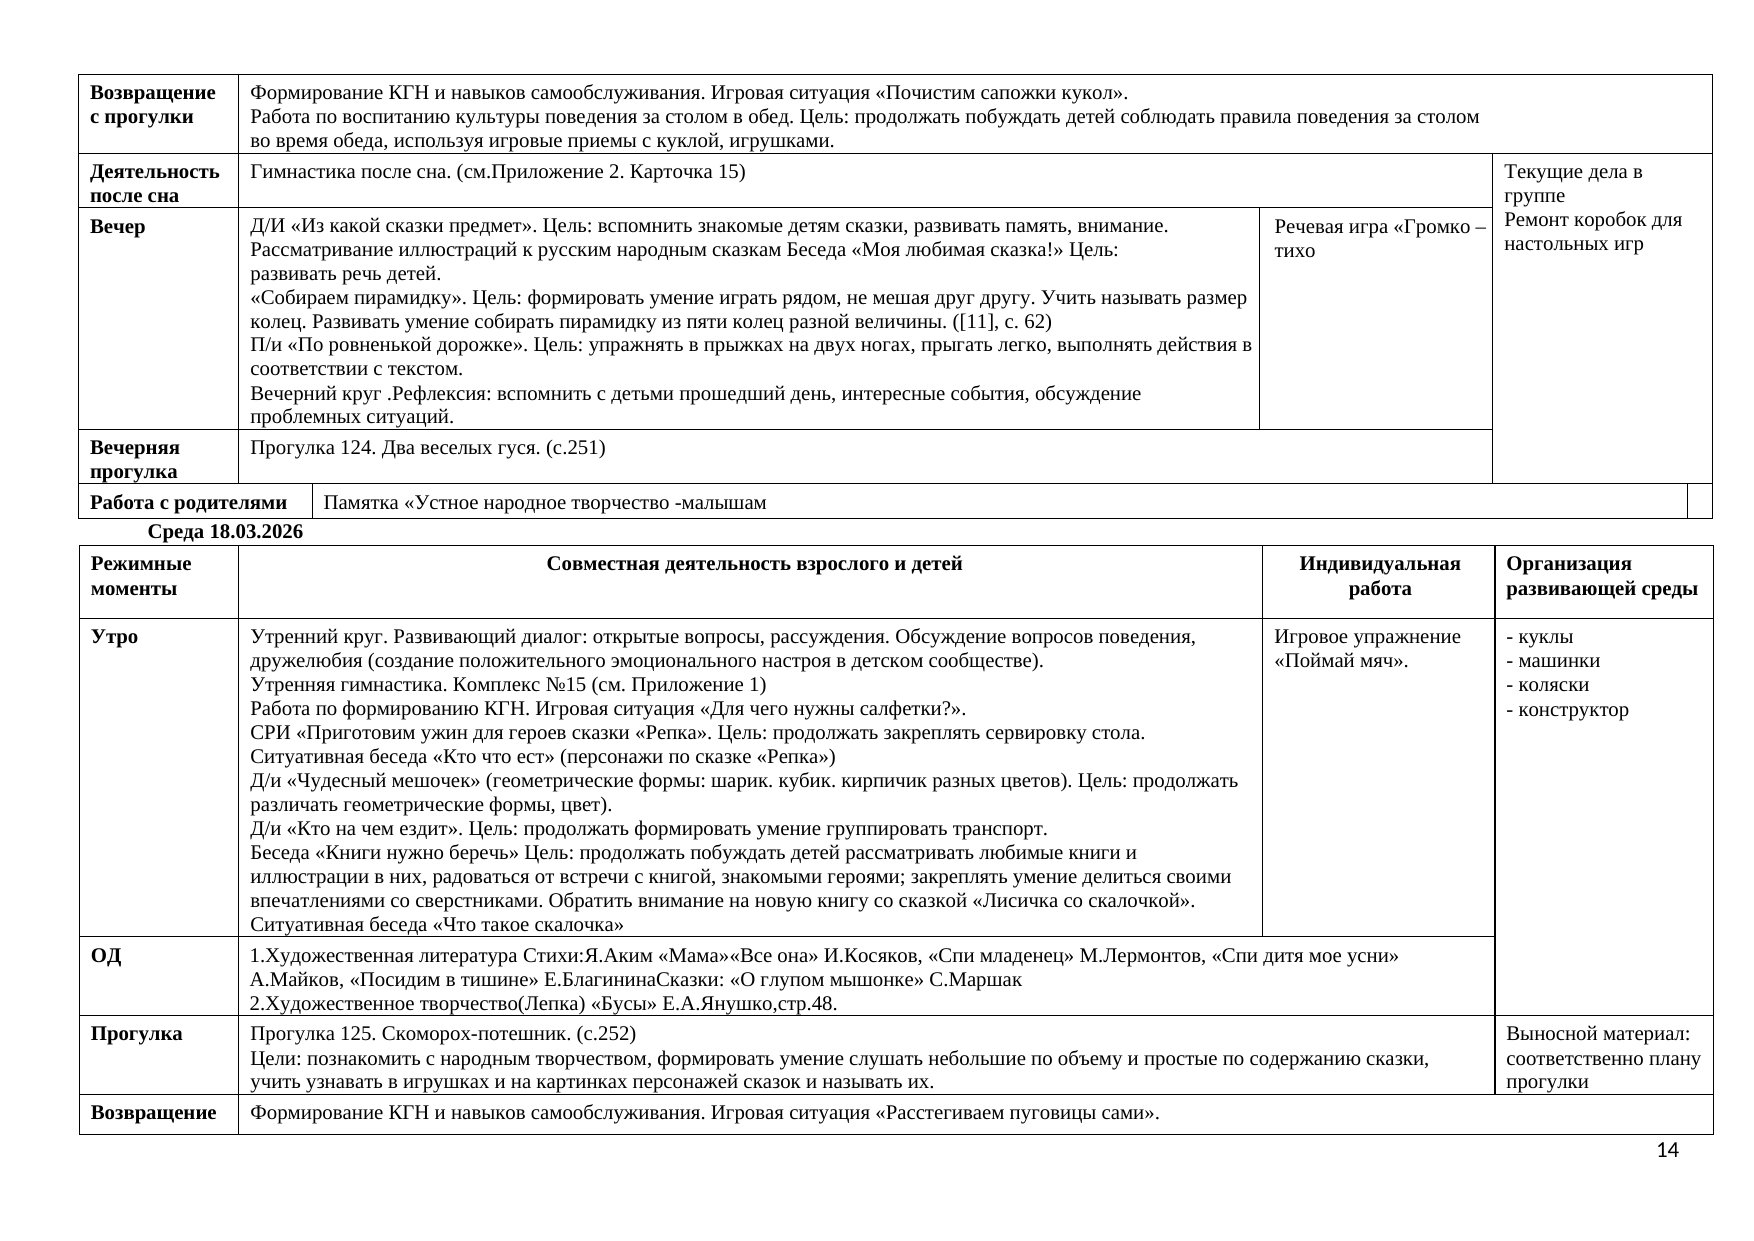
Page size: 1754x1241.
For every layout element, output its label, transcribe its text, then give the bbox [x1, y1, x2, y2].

table_header Совместная деятельность взрослого и детей [239, 546, 1262, 618]
table_cell Д/И «Из какой сказки предмет». Цель: вспомнить знакомые детям сказки, развивать память, внимание. Рассматривание иллюстраций к русским народным сказкам Беседа «Моя любимая сказка!» Цель: развивать речь детей. «Собираем пирамидку». Цель: формировать умение играть рядом, не мешая друг другу. Учить называть размер колец. Развивать умение собирать пирамидку из пяти колец разной величины. ([11], с. 62) П/и «По ровненькой дорожке». Цель: упражнять в прыжках на двух ногах, прыгать легко, выполнять действия в соответствии с текстом. Вечерний круг .Рефлексия: вспомнить с детьми прошедший день, интересные события, обсуждение проблемных ситуаций. [239, 208, 1259, 428]
table_cell Утро [80, 619, 238, 936]
table_cell Прогулка 124. Два веселых гуся. (с.251) [239, 430, 1492, 483]
table_header Организация развивающей среды [1496, 546, 1713, 618]
table_cell Игровое упражнение «Поймай мяч». [1263, 619, 1494, 936]
table_cell Возвращение с прогулки [79, 75, 238, 152]
table_cell Памятка «Устное народное творчество -малышам [313, 484, 1493, 518]
table_cell ОД [80, 937, 238, 1015]
table_cell 1.Художественная литература Стихи:Я.Аким «Мама»«Все она» И.Косяков, «Спи младенец» М.Лермонтов, «Спи дитя мое усни» А.Майков, «Посидим в тишине» Е.БлагининаСказки: «О глупом мышонке» С.Маршак 2.Художественное творчество(Лепка) «Бусы» Е.А.Янушко,стр.48. [239, 937, 1494, 1015]
table_cell Текущие дела в группе Ремонт коробок для настольных игр [1493, 154, 1712, 483]
text Среда 18.03.2026 [147, 519, 1283, 543]
table_cell [1495, 1095, 1713, 1134]
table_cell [80, 1095, 238, 1134]
table_cell Деятельность после сна [79, 154, 238, 207]
table_cell Прогулка 125. Скоморох-потешник. (с.252) Цели: познакомить с народным творчеством, формировать умение слушать небольшие по объему и простые по содержанию сказки, учить узнавать в игрушках и на картинках персонажей сказок и называть их. [239, 1016, 1494, 1093]
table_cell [239, 1095, 1495, 1134]
table_cell куклы машинки коляски конструктор [1496, 619, 1713, 1015]
table_cell Вечер [79, 208, 238, 428]
table_cell Прогулка [80, 1016, 238, 1093]
table_cell Формирование КГН и навыков самообслуживания. Игровая ситуация «Почистим сапожки кукол». Работа по воспитанию культуры поведения за столом в обед. Цель: продолжать побуждать детей соблюдать правила поведения за столом во время обеда, используя игровые приемы с куклой, игрушками. [239, 75, 1493, 152]
table_cell Вечерняя прогулка [79, 430, 238, 483]
table_cell Речевая игра «Громко – тихо [1260, 208, 1492, 428]
table_cell Гимнастика после сна. (см.Приложение 2. Карточка 15) [239, 154, 1492, 207]
table_cell [1493, 75, 1712, 152]
table_header Индивидуальная работа [1263, 546, 1494, 618]
table_cell Выносной материал: соответственно плану прогулки [1496, 1016, 1713, 1093]
table_cell Работа с родителями [79, 484, 312, 518]
table_header Режимные моменты [80, 546, 238, 618]
table_cell [1688, 484, 1712, 518]
table_cell [1493, 484, 1687, 518]
table_cell Утренний круг. Развивающий диалог: открытые вопросы, рассуждения. Обсуждение вопросов поведения, дружелюбия (создание положительного эмоционального настроя в детском сообществе). Утренняя гимнастика. Комплекс №15 (см. Приложение 1) Работа по формированию КГН. Игровая ситуация «Для чего нужны салфетки?». СРИ «Приготовим ужин для героев сказки «Репка». Цель: продолжать закреплять сервировку стола. Ситуативная беседа «Кто что ест» (персонажи по сказке «Репка») Д/и «Чудесный мешочек» (геометрические формы: шарик. кубик. кирпичик разных цветов). Цель: продолжать различать геометрические формы, цвет). Д/и «Кто на чем ездит». Цель: продолжать формировать умение группировать транспорт. Беседа «Книги нужно беречь» Цель: продолжать побуждать детей рассматривать любимые книги и иллюстрации в них, радоваться от встречи с книгой, знакомыми героями; закреплять умение делиться своими впечатлениями со сверстниками. Обратить внимание на новую книгу со сказкой «Лисичка со скалочкой». Ситуативная беседа «Что такое скалочка» [239, 619, 1262, 936]
